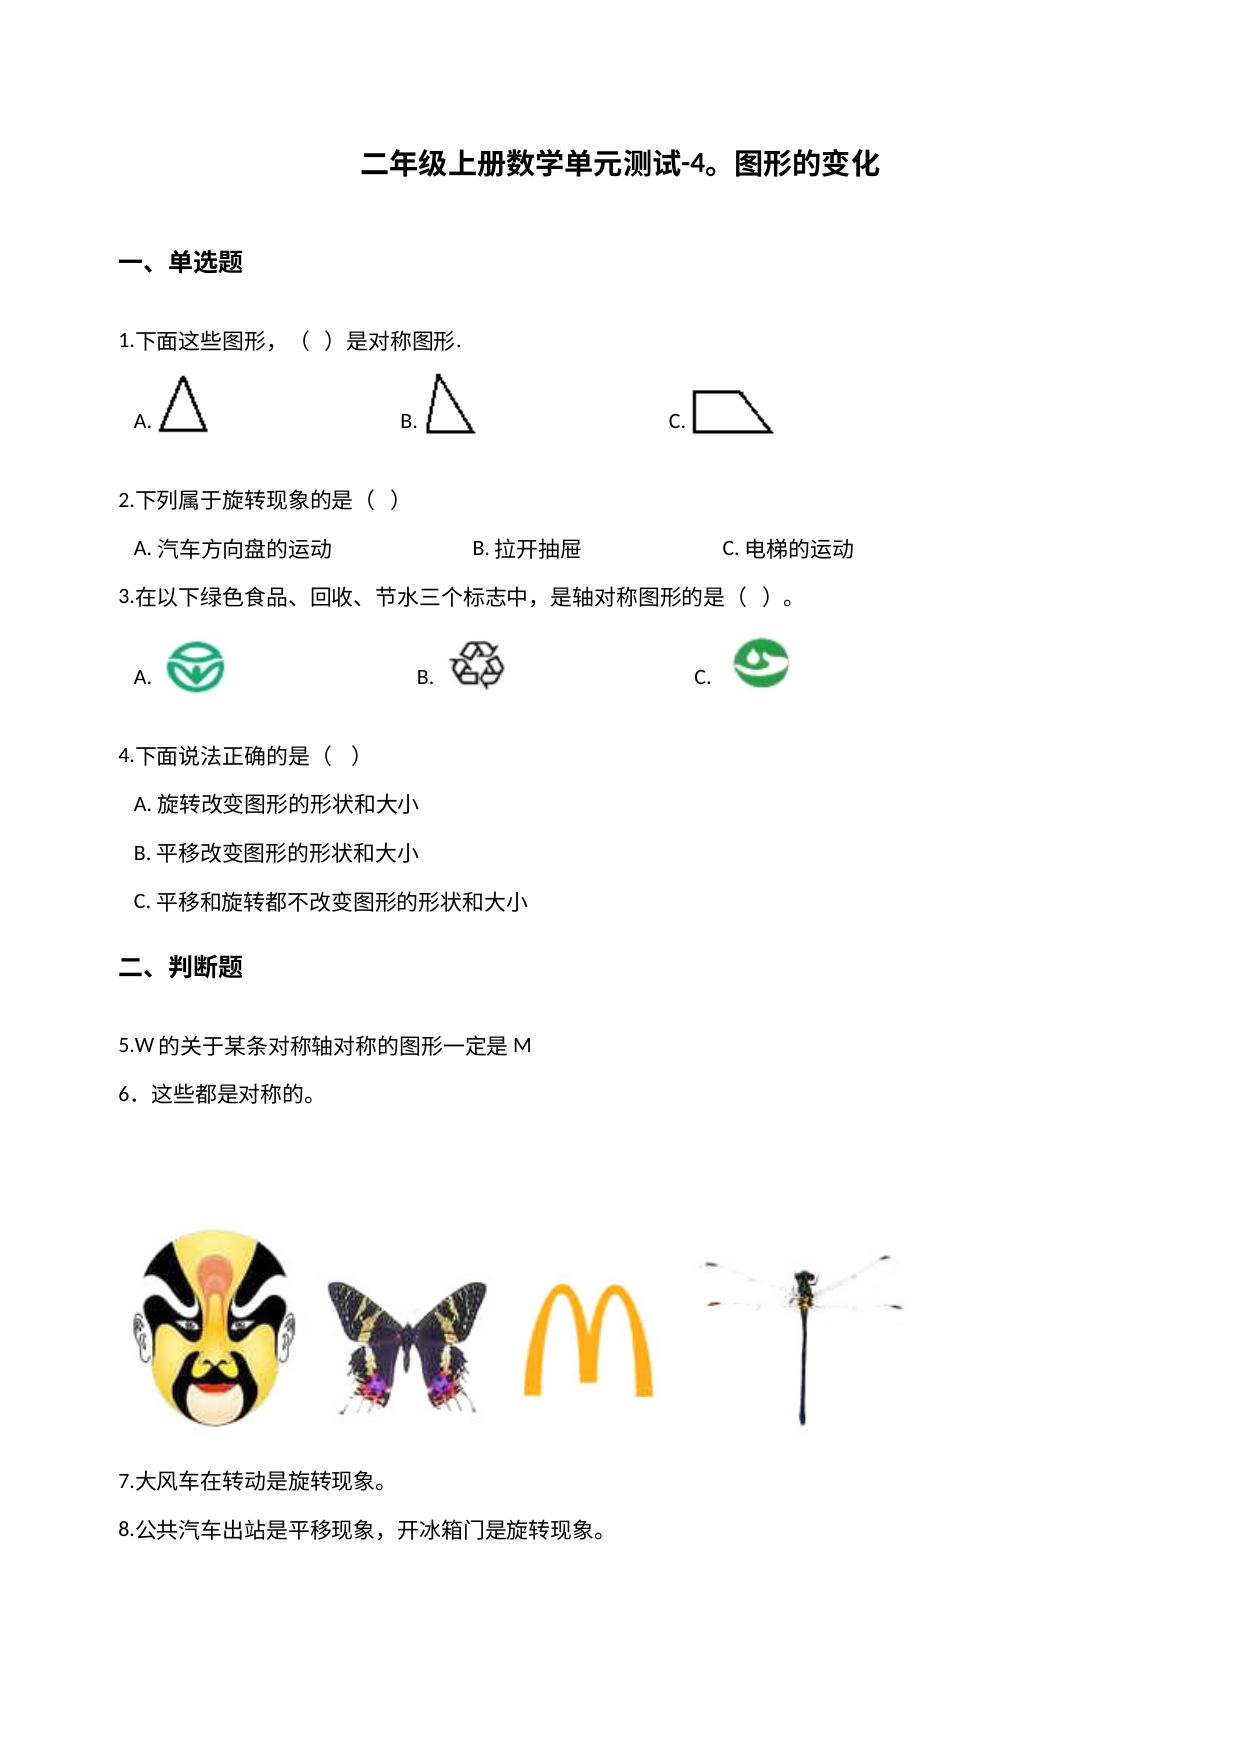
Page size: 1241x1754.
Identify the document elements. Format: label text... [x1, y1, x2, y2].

text 一、单选题 [118, 228, 1122, 293]
text 8.公共汽车出站是平移现象，开冰箱门是旋转现象。 [118, 1512, 1122, 1545]
text 3.在以下绿色食品、回收、节水三个标志中，是轴对称图形的是（ ）。 [118, 579, 1122, 612]
text 7.大风车在转动是旋转现象。 [118, 1464, 1122, 1496]
picture [439, 632, 511, 694]
text 2.下列属于旋转现象的是（ ） [118, 483, 1122, 515]
text 4.下面说法正确的是（ ） [118, 739, 1122, 771]
picture [691, 389, 777, 437]
picture [118, 1223, 917, 1438]
text 二、判断题 [118, 933, 1122, 998]
text A. 汽车方向盘的运动 B. 拉开抽屉 C. 电梯的运动 [134, 531, 1122, 564]
text 5.W的关于某条对称轴对称的图形一定是M [118, 1028, 1122, 1061]
text A. 旋转改变图形的形状和大小 B. 平移改变图形的形状和大小 C. 平移和旋转都不改变图形的形状和大小 [134, 787, 1122, 917]
picture [422, 372, 479, 437]
text A. B. C. [134, 372, 1122, 469]
picture [157, 373, 211, 437]
text A. B. C. [134, 628, 1122, 725]
text 1.下面这些图形，（ ）是对称图形. [118, 324, 1122, 356]
text 二年级上册数学单元测试-4。图形的变化 [118, 129, 1122, 194]
picture [157, 637, 234, 694]
picture [716, 627, 793, 694]
